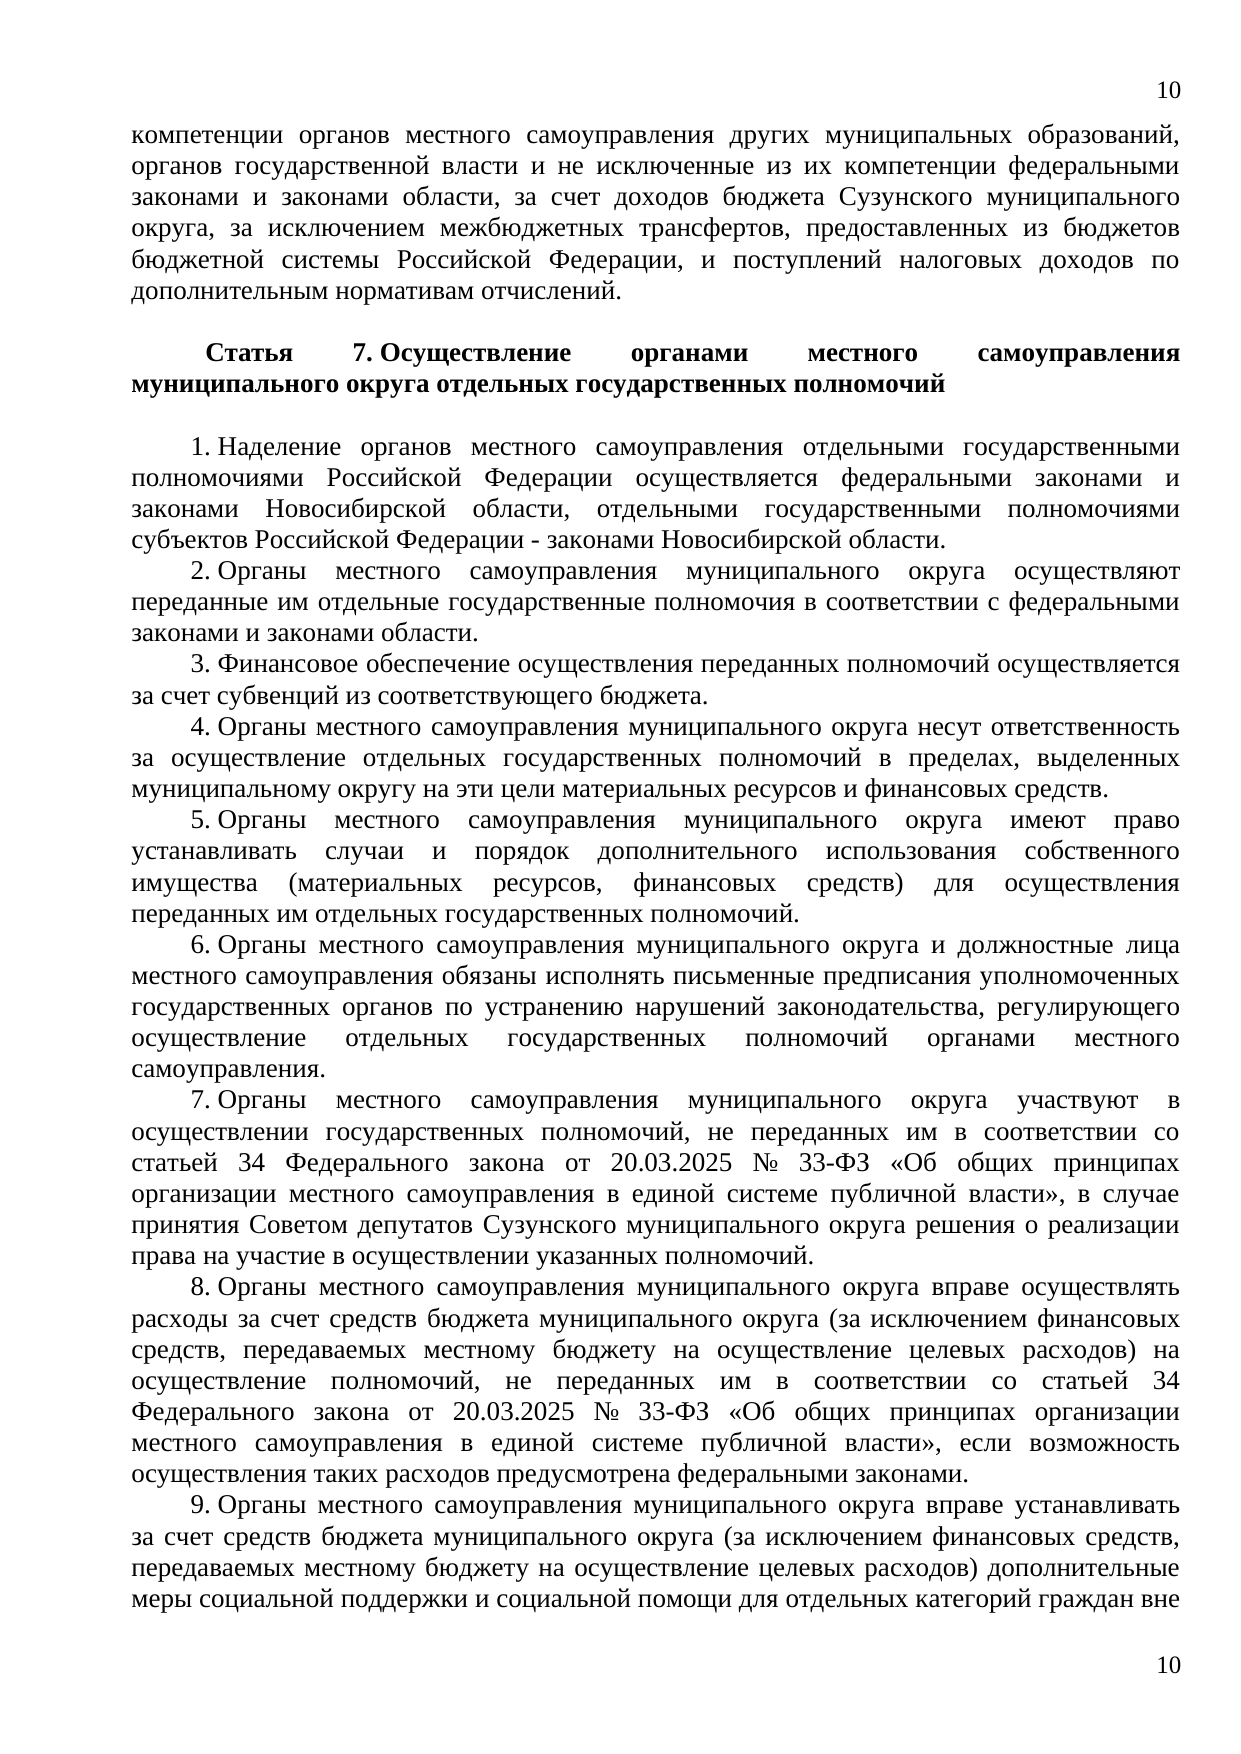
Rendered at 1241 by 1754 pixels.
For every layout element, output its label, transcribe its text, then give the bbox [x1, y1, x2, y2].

text 3. Финансовое обеспечение осуществления переданных полномочий осуществляется за счет субвенций из соответствующего бюджета. [131, 648, 1181, 710]
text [131, 118, 1181, 305]
text 6. Органы местного самоуправления муниципального округа и должностные лица местного самоуправления обязаны исполнять письменные предписания уполномоченных государственных органов по устранению нарушений законодательства, регулирующего осуществление отдельных государственных полномочий органами местного самоуправления. [131, 928, 1181, 1084]
text 2. Органы местного самоуправления муниципального округа осуществляют переданные им отдельные государственные полномочия в соответствии с федеральными законами и законами области. [131, 554, 1181, 648]
text 5. Органы местного самоуправления муниципального округа имеют право устанавливать случаи и порядок дополнительного использования собственного имущества (материальных ресурсов, финансовых средств) для осуществления переданных им отдельных государственных полномочий. [131, 803, 1181, 928]
text 1. Наделение органов местного самоуправления отдельными государственными полномочиями Российской Федерации осуществляется федеральными законами и законами Новосибирской области, отдельными государственными полномочиями субъектов Российской Федерации - законами Новосибирской области. [131, 429, 1181, 554]
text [131, 1488, 1181, 1613]
subtitle Статья 7. Осуществление органами местного самоуправления муниципального округа отдельных государственных полномочий [131, 336, 1181, 398]
text 4. Органы местного самоуправления муниципального округа несут ответственность за осуществление отдельных государственных полномочий в пределах, выделенных муниципальному округу на эти цели материальных ресурсов и финансовых средств. [131, 710, 1181, 803]
text 7. Органы местного самоуправления муниципального округа участвуют в осуществлении государственных полномочий, не переданных им в соответствии со статьей 34 Федерального закона от 20.03.2025 № 33-ФЗ «Об общих принципах организации местного самоуправления в единой системе публичной власти», в случае принятия Советом депутатов Сузунского муниципального округа решения о реализации права на участие в осуществлении указанных полномочий. [131, 1084, 1181, 1271]
text 8. Органы местного самоуправления муниципального округа вправе осуществлять расходы за счет средств бюджета муниципального округа (за исключением финансовых средств, передаваемых местному бюджету на осуществление целевых расходов) на осуществление полномочий, не переданных им в соответствии со статьей 34 Федерального закона от 20.03.2025 № 33-ФЗ «Об общих принципах организации местного самоуправления в единой системе публичной власти», если возможность осуществления таких расходов предусмотрена федеральными законами. [131, 1271, 1181, 1488]
